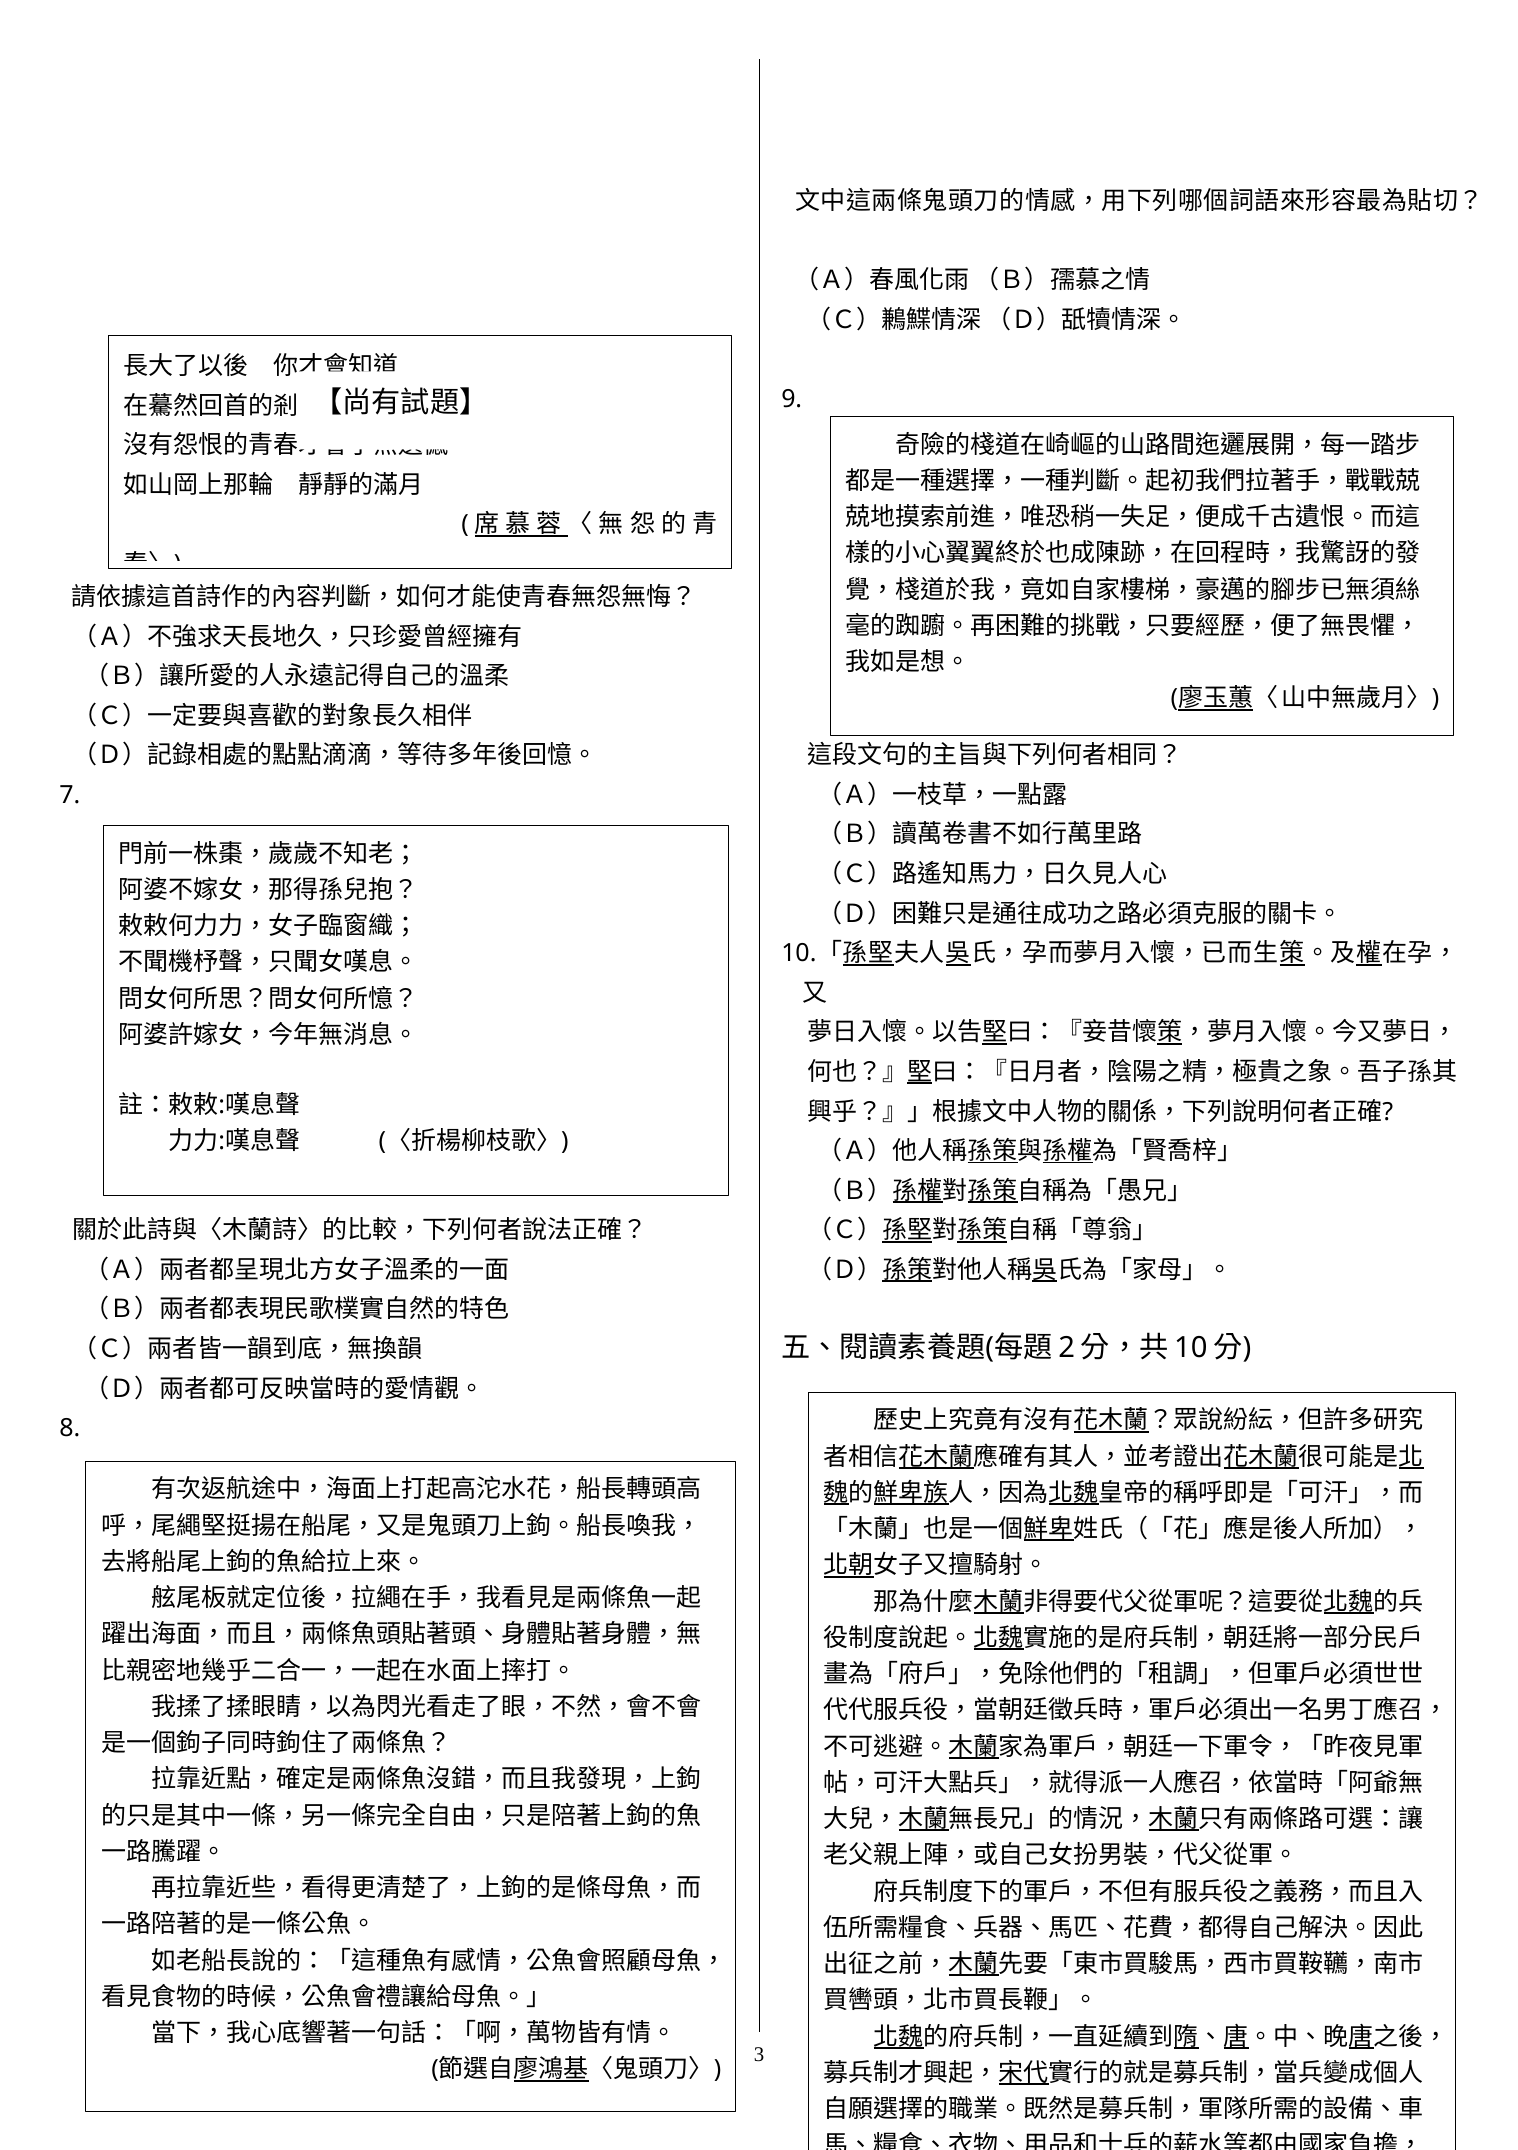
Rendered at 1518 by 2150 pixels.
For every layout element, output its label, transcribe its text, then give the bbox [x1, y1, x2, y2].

list （Ｄ）困難只是通往成功之路必須克服的關卡。 [781, 890, 1459, 930]
text 五、閱讀素養題(每題2分，共10分) [781, 1326, 1459, 1365]
list （Ａ）春風化雨 （Ｂ）孺慕之情 [781, 257, 1459, 297]
list （Ｃ）孫堅對孫策自稱「尊翁」 [781, 1207, 1459, 1247]
list （Ｄ）記錄相處的點點滴滴，等待多年後回憶。 [59, 732, 737, 772]
list （Ｄ）孫策對他人稱吳氏為「家母」。 [781, 1247, 1459, 1286]
list （Ｃ）兩者皆一韻到底，無換韻 [59, 1326, 737, 1365]
list 何也？』堅曰：『日月者，陰陽之精，極貴之象。吾子孫其 [781, 1049, 1459, 1088]
text 請依據這首詩作的內容判斷，如何才能使青春無怨無悔？ [59, 574, 737, 613]
list （Ａ）兩者都呈現北方女子溫柔的一面 [59, 1247, 737, 1286]
list 文中這兩條鬼頭刀的情感，用下列哪個詞語來形容最為貼切？ [781, 178, 1459, 257]
list （Ｄ）兩者都可反映當時的愛情觀。 [59, 1365, 737, 1405]
list （Ａ）不強求天長地久，只珍愛曾經擁有 [59, 613, 737, 653]
list （Ｂ）讓所愛的人永遠記得自己的溫柔 [59, 653, 737, 692]
list （Ａ）一枝草，一點露 [781, 772, 1459, 811]
list 7. [59, 772, 737, 811]
list （Ｃ）鶼鰈情深 （Ｄ）舐犢情深。 [781, 297, 1459, 336]
list 10.「孫堅夫人吳氏，孕而夢月入懷，已而生策。及權在孕，又 [781, 930, 1459, 1009]
list （Ｂ）讀萬卷書不如行萬里路 [781, 811, 1459, 851]
list （Ｃ）一定要與喜歡的對象長久相伴 [59, 692, 737, 732]
list 8. [59, 1405, 737, 1444]
list 這段文句的主旨與下列何者相同？ [781, 732, 1459, 772]
list （Ａ）他人稱孫策與孫權為「賢喬梓」 [781, 1128, 1459, 1167]
list （Ｂ）孫權對孫策自稱為「愚兄」 [781, 1167, 1459, 1207]
list （Ｃ）路遙知馬力，日久見人心 [781, 851, 1459, 890]
list 夢日入懷。以告堅曰：『妾昔懷策，夢月入懷。今又夢日， [781, 1009, 1459, 1049]
list （Ｂ）兩者都表現民歌樸實自然的特色 [59, 1286, 737, 1326]
list 9. [781, 376, 1459, 415]
list 關於此詩與〈木蘭詩〉的比較，下列何者說法正確？ [59, 1207, 737, 1247]
list 興乎？』」根據文中人物的關係，下列說明何者正確? [781, 1088, 1459, 1128]
